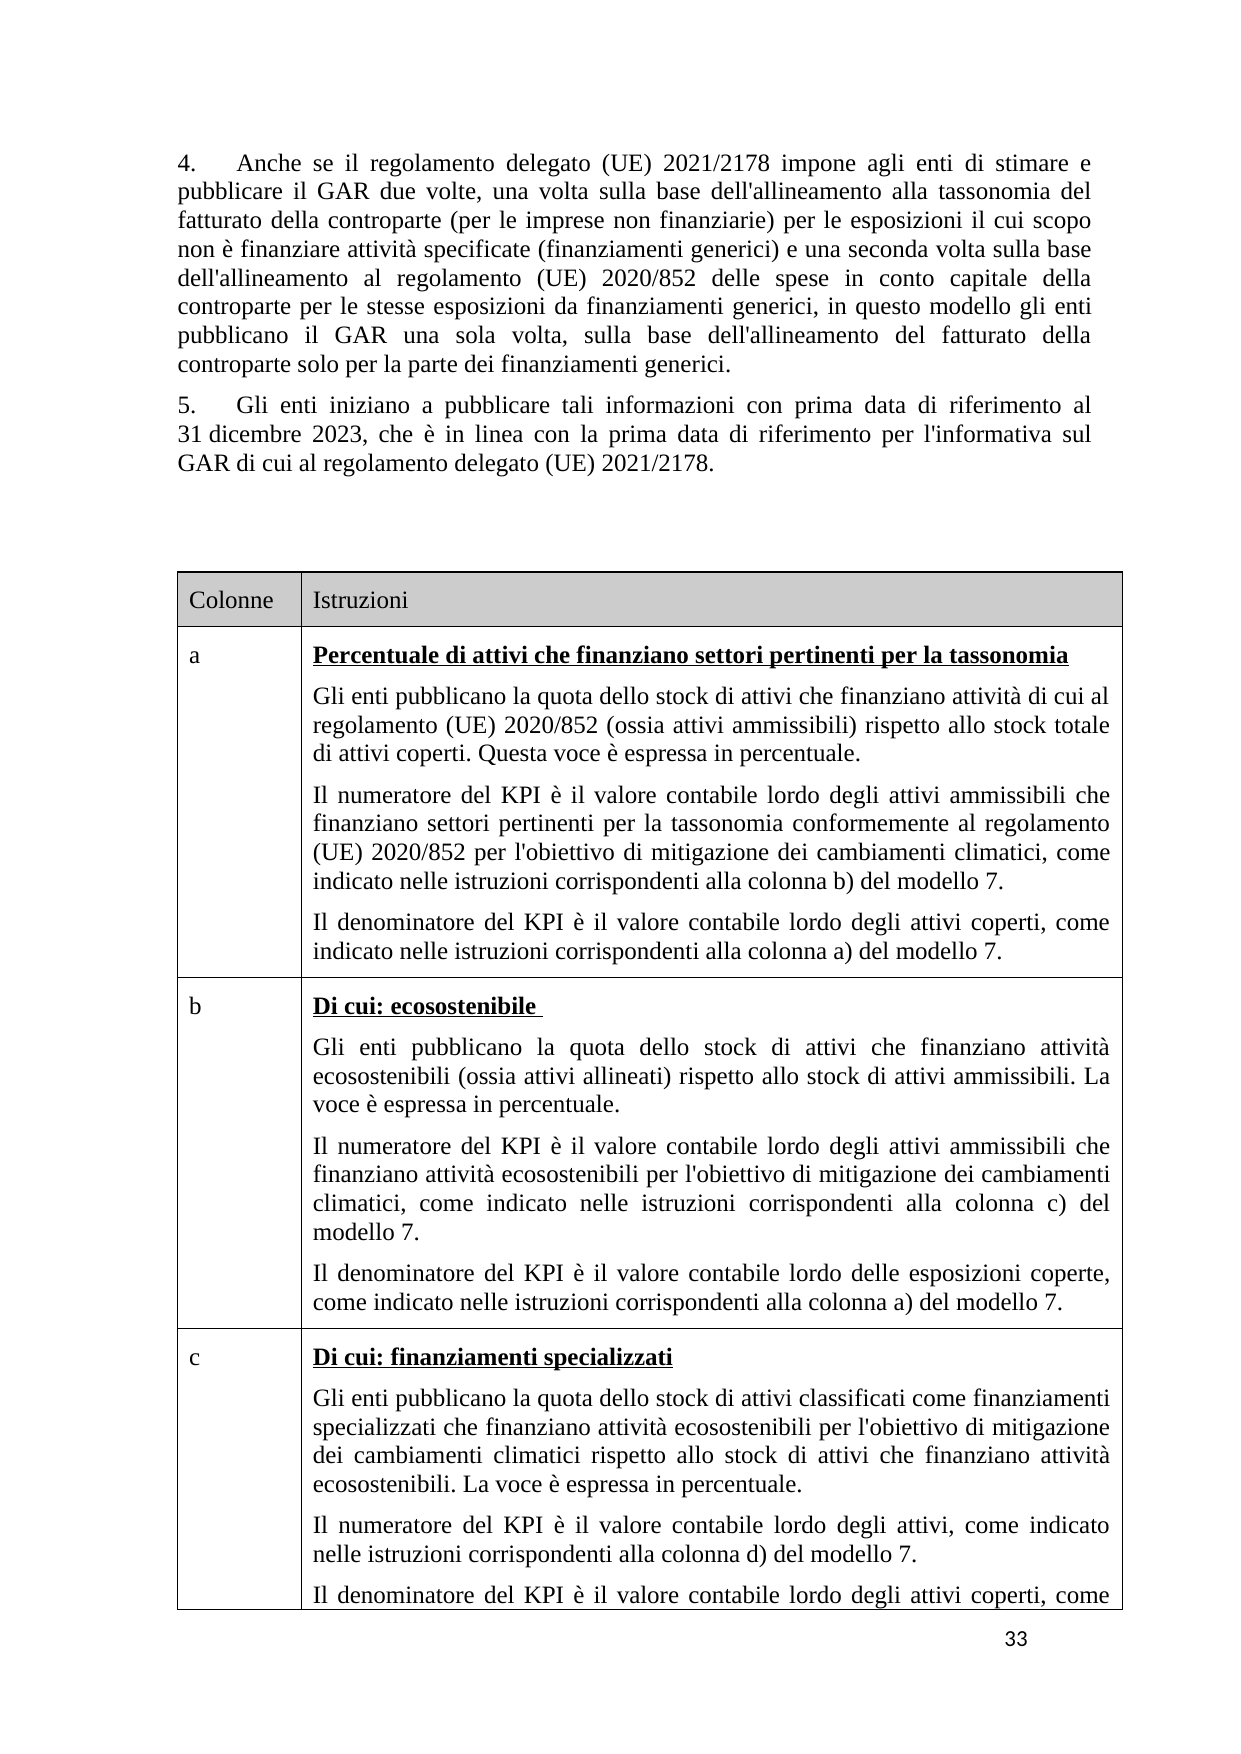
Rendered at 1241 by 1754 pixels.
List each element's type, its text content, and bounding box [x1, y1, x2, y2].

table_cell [302, 1329, 1122, 1609]
list Gli enti iniziano a pubblicare tali informazioni con prima data di riferimento al 31 dicembre 2023, che è in linea con la prima data di riferimento per l'informativa sul GAR di cui al regolamento delegato (UE) 2021/2178. [177, 390, 1092, 476]
table_cell Percentuale di attivi che finanziano settori pertinenti per la tassonomia Gli enti pubblicano la quota dello stock di attivi che finanziano attività di cui al regolamento (UE) 2020/852 (ossia attivi ammissibili) rispetto allo stock totale di attivi coperti. Questa voce è espressa in percentuale. Il numeratore del KPI è il valore contabile lordo degli attivi ammissibili che finanziano settori pertinenti per la tassonomia conformemente al regolamento (UE) 2020/852 per l'obiettivo di mitigazione dei cambiamenti climatici, come indicato nelle istruzioni corrispondenti alla colonna b) del modello 7. Il denominatore del KPI è il valore contabile lordo degli attivi coperti, come indicato nelle istruzioni corrispondenti alla colonna a) del modello 7. [302, 627, 1122, 977]
table_cell Di cui: ecosostenibile Gli enti pubblicano la quota dello stock di attivi che finanziano attività ecosostenibili (ossia attivi allineati) rispetto allo stock di attivi ammissibili. La voce è espressa in percentuale. Il numeratore del KPI è il valore contabile lordo degli attivi ammissibili che finanziano attività ecosostenibili per l'obiettivo di mitigazione dei cambiamenti climatici, come indicato nelle istruzioni corrispondenti alla colonna c) del modello 7. Il denominatore del KPI è il valore contabile lordo delle esposizioni coperte, come indicato nelle istruzioni corrispondenti alla colonna a) del modello 7. [302, 978, 1122, 1328]
table_cell c [178, 1329, 301, 1609]
table_header Colonne [178, 573, 301, 626]
list Anche se il regolamento delegato (UE) 2021/2178 impone agli enti di stimare e pubblicare il GAR due volte, una volta sulla base dell'allineamento alla tassonomia del fatturato della controparte (per le imprese non finanziarie) per le esposizioni il cui scopo non è finanziare attività specificate (finanziamenti generici) e una seconda volta sulla base dell'allineamento al regolamento (UE) 2020/852 delle spese in conto capitale della controparte per le stesse esposizioni da finanziamenti generici, in questo modello gli enti pubblicano il GAR una sola volta, sulla base dell'allineamento del fatturato della controparte solo per la parte dei finanziamenti generici. [177, 148, 1092, 378]
table_cell a [178, 627, 301, 977]
table_cell b [178, 978, 301, 1328]
table_header Istruzioni [302, 573, 1122, 626]
